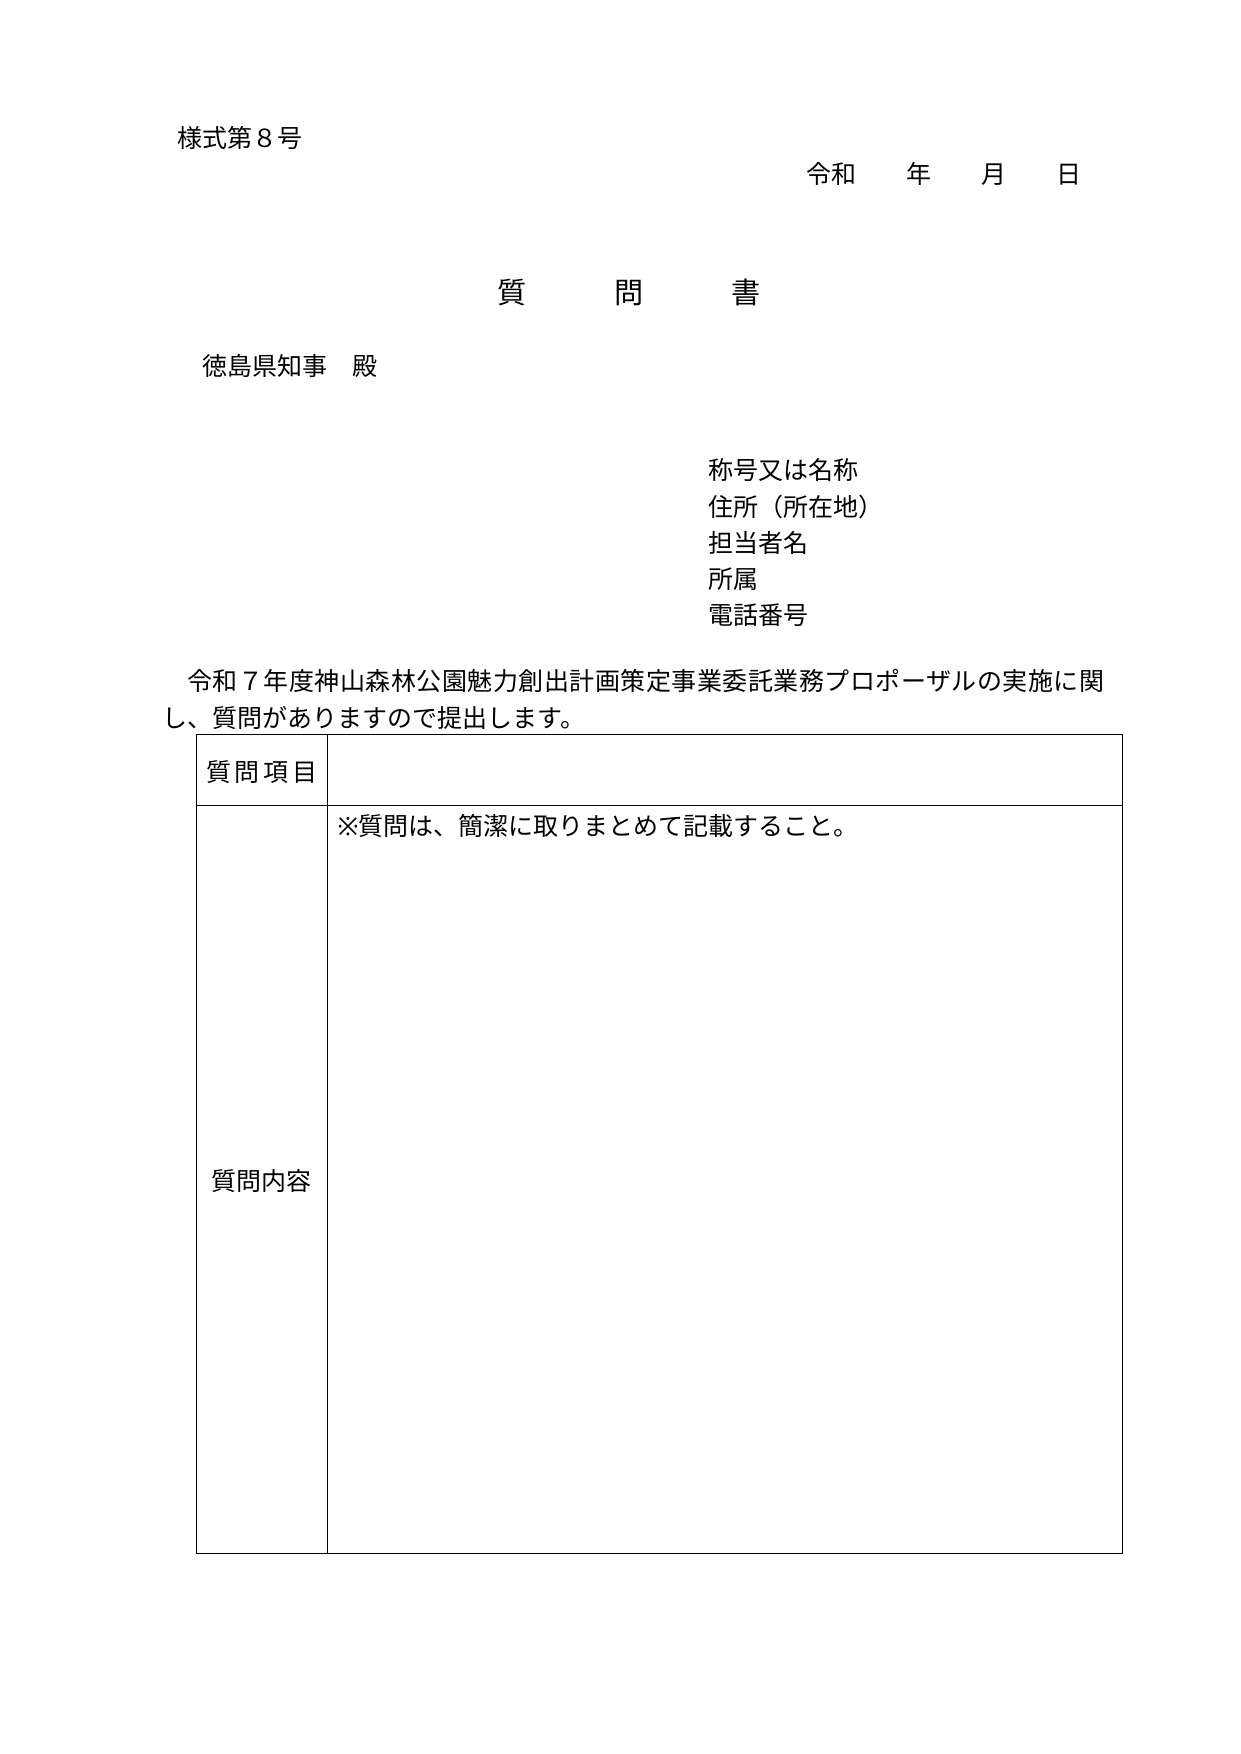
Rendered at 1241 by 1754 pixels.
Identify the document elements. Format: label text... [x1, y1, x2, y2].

text 住所（所在地） [177, 487, 933, 523]
text 質 問 書 [177, 270, 1081, 312]
table_header [328, 735, 1122, 805]
text 電話番号 [177, 596, 933, 632]
text 令和 年 月 日 [177, 154, 1081, 191]
table_cell ※質問は、簡潔に取りまとめて記載すること。 [328, 806, 1122, 1553]
text 称号又は名称 [177, 451, 997, 487]
text 所属 [177, 559, 933, 596]
text 担当者名 [177, 523, 933, 559]
table_cell 質問内容 [197, 806, 327, 1553]
text 徳島県知事 殿 [177, 346, 1081, 383]
text 令和７年度神山森林公園魅力創出計画策定事業委託業務プロポーザルの実施に関し、質問がありますので提出します。 [162, 662, 1107, 734]
table_header 質問項目 [197, 735, 327, 805]
text 様式第８号 [177, 118, 993, 154]
